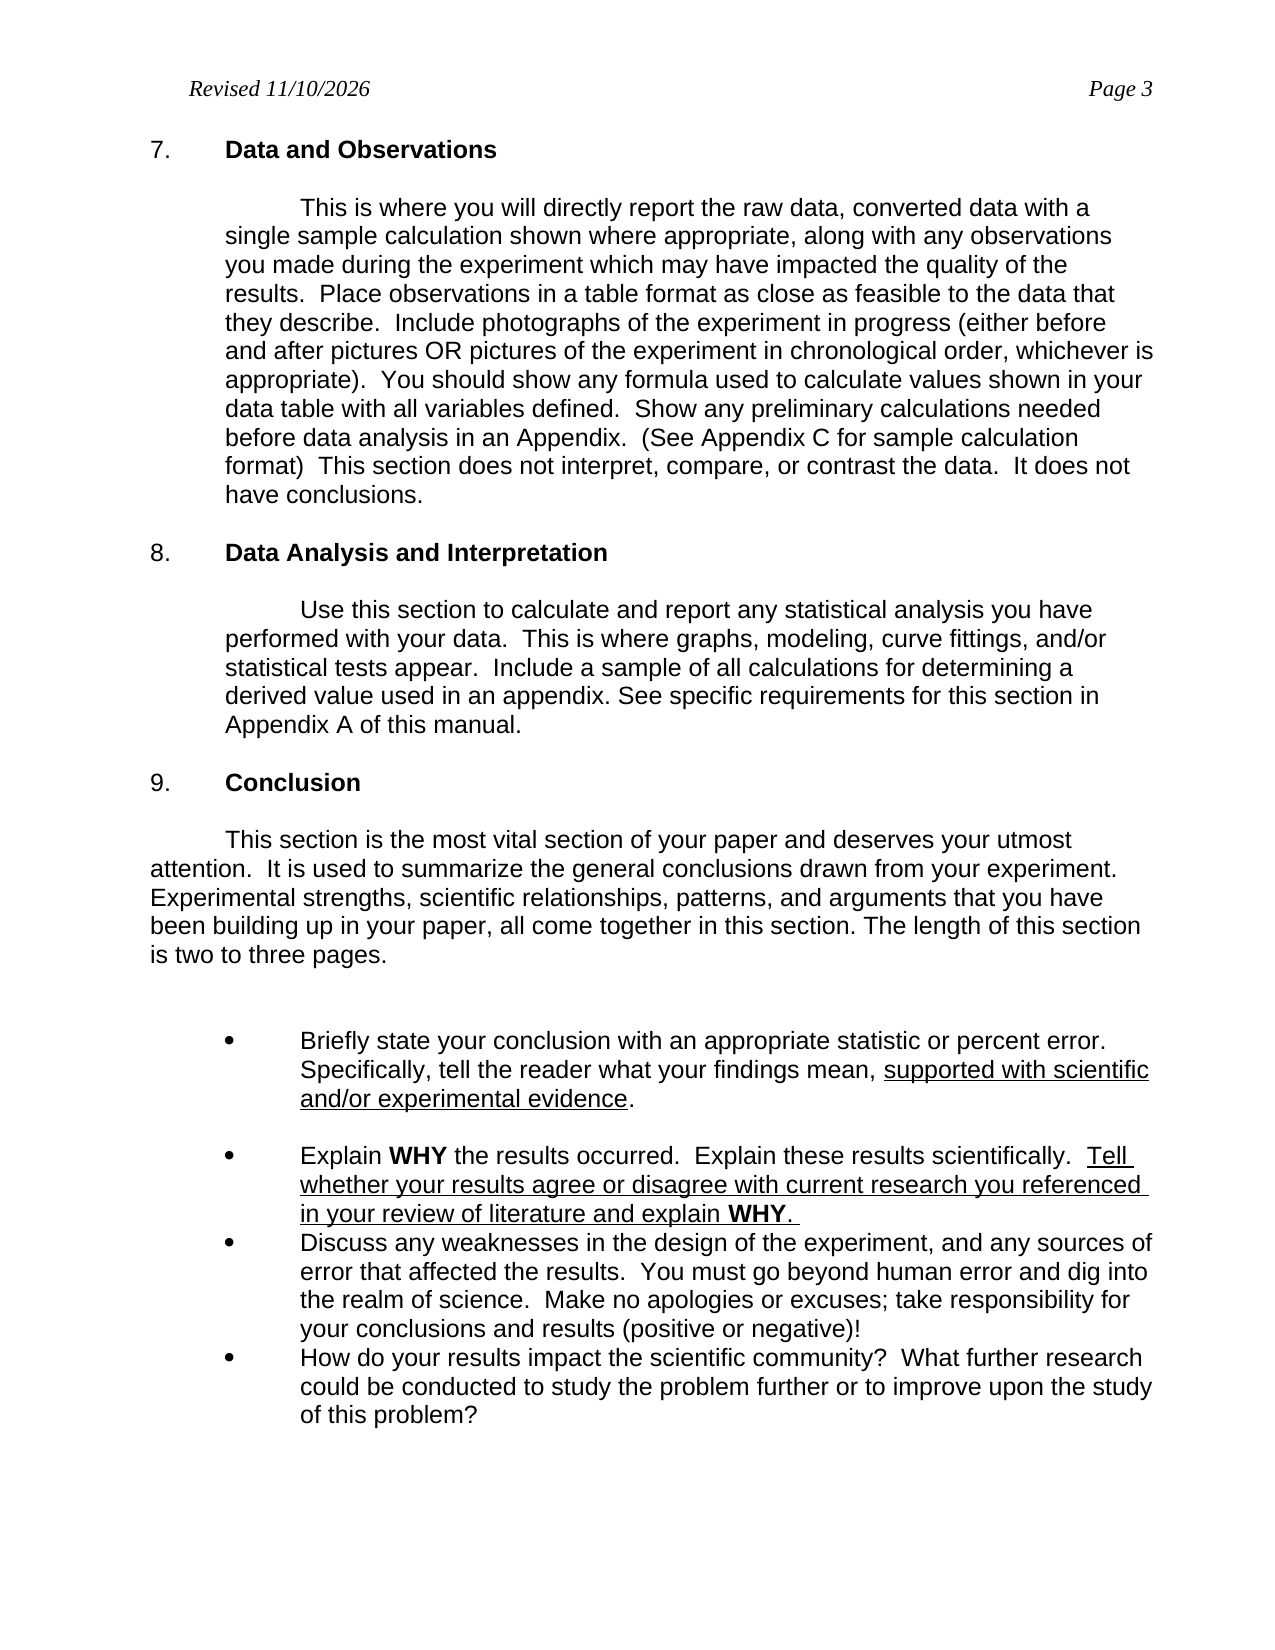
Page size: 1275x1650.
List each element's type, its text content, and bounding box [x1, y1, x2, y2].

list Discuss any weaknesses in the design of the experiment, and any sources of error that affected the results. You must go beyond human error and dig into the realm of science. Make no apologies or excuses; take responsibility for your conclusions and results (positive or negative)! [225, 1228, 1155, 1343]
text Use this section to calculate and report any statistical analysis you have performed with your data. This is where graphs, modeling, curve fittings, and/or statistical tests appear. Include a sample of all calculations for determining a derived value used in an appendix. See specific requirements for this section in Appendix A of this manual. [225, 595, 1155, 739]
text 7. Data and Observations [150, 135, 1155, 164]
list Briefly state your conclusion with an appropriate statistic or percent error. Specifically, tell the reader what your findings mean, supported with scientific and/or experimental evidence. [225, 1026, 1155, 1113]
text This is where you will directly report the raw data, converted data with a single sample calculation shown where appropriate, along with any observations you made during the experiment which may have impacted the quality of the results. Place observations in a table format as close as feasible to the data that they describe. Include photographs of the experiment in progress (either before and after pictures OR pictures of the experiment in chronological order, whichever is appropriate). You should show any formula used to calculate values shown in your data table with all variables defined. Show any preliminary calculations needed before data analysis in an Appendix. (See Appendix C for sample calculation format) This section does not interpret, compare, or contrast the data. It does not have conclusions. [225, 192, 1155, 509]
list Explain WHY the results occurred. Explain these results scientifically. Tell whether your results agree or disagree with current research you referenced in your review of literature and explain WHY. [225, 1141, 1155, 1228]
text 8. Data Analysis and Interpretation [150, 537, 1155, 566]
text This section is the most vital section of your paper and deserves your utmost attention. It is used to summarize the general conclusions drawn from your experiment. Experimental strengths, scientific relationships, patterns, and arguments that you have been building up in your paper, all come together in this section. The length of this section is two to three pages. [150, 825, 1155, 969]
text 9. Conclusion [150, 767, 1155, 796]
list How do your results impact the scientific community? What further research could be conducted to study the problem further or to improve upon the study of this problem? [225, 1343, 1155, 1429]
